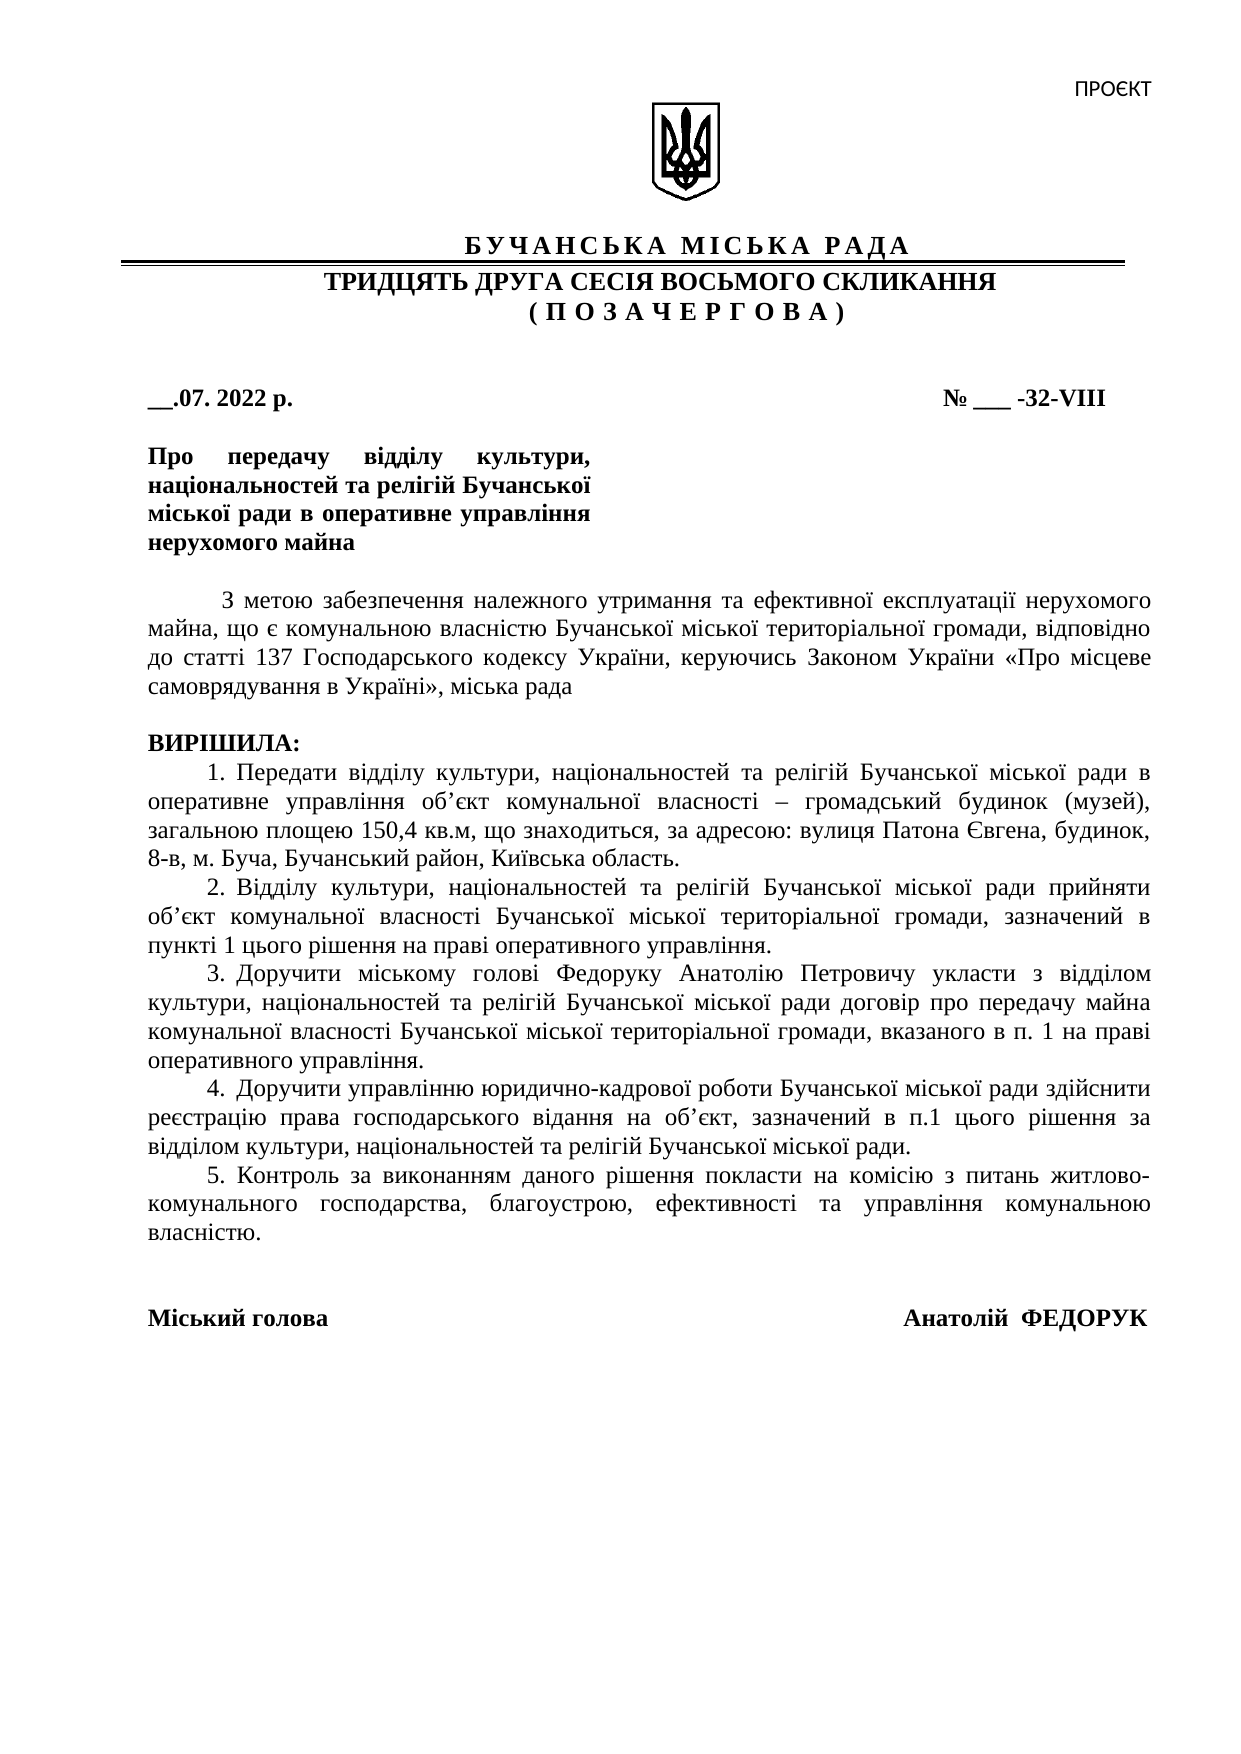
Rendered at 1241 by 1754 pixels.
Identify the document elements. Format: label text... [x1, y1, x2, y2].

picture [650, 101, 721, 202]
text З метою забезпечення належного утримання та ефективної експлуатації нерухомого майна, що є комунальною власністю Бучанської міської територіальної громади, відповідно до статті 137 Господарського кодексу України, керуючись Законом України «Про місцеве самоврядування в Україні», міська рада [148, 585, 1152, 700]
text Міський голова Анатолій ФЕДОРУК [148, 1303, 1152, 1332]
list Відділу культури, національностей та релігій Бучанської міської ради прийняти об’єкт комунальної власності Бучанської міської територіальної громади, зазначений в пункті 1 цього рішення на праві оперативного управління. [148, 872, 1152, 958]
text БУЧАНСЬКА МІСЬКА РАДА [148, 230, 1152, 260]
text 5. Контроль за виконанням даного рішення покласти на комісію з питань житлово-комунального господарства, благоустрою, ефективності та управління комунальною власністю. [148, 1160, 1152, 1246]
text Про передачу відділу культури, національностей та релігій Бучанської міської ради в оперативне управління нерухомого майна [148, 441, 591, 556]
text (ПОЗАЧЕРГОВА) [148, 296, 1152, 326]
list Доручити міському голові Федоруку Анатолію Петровичу укласти з відділом культури, національностей та релігій Бучанської міської ради договір про передачу майна комунальної власності Бучанської міської територіальної громади, вказаного в п. 1 на праві оперативного управління. [148, 958, 1152, 1073]
text ВИРІШИЛА: [148, 728, 1152, 757]
list Передати відділу культури, національностей та релігій Бучанської міської ради в оперативне управління об’єкт комунальної власності – громадський будинок (музей), загальною площею 150,4 кв.м, що знаходиться, за адресою: вулиця Патона Євгена, будинок, 8-в, м. Буча, Бучанський район, Київська область. [148, 757, 1152, 872]
list Доручити управлінню юридично-кадрової роботи Бучанської міської ради здійснити реєстрацію права господарського відання на об’єкт, зазначений в п.1 цього рішення за відділом культури, національностей та релігій Бучанської міської ради. [148, 1073, 1152, 1160]
table_header ТРИДЦЯТЬ ДРУГА СЕСІЯ ВОСЬМОГО СКЛИКАННЯ [121, 266, 1125, 296]
text __.07. 2022 р. № ___ -32-VIIІ [148, 383, 1152, 412]
